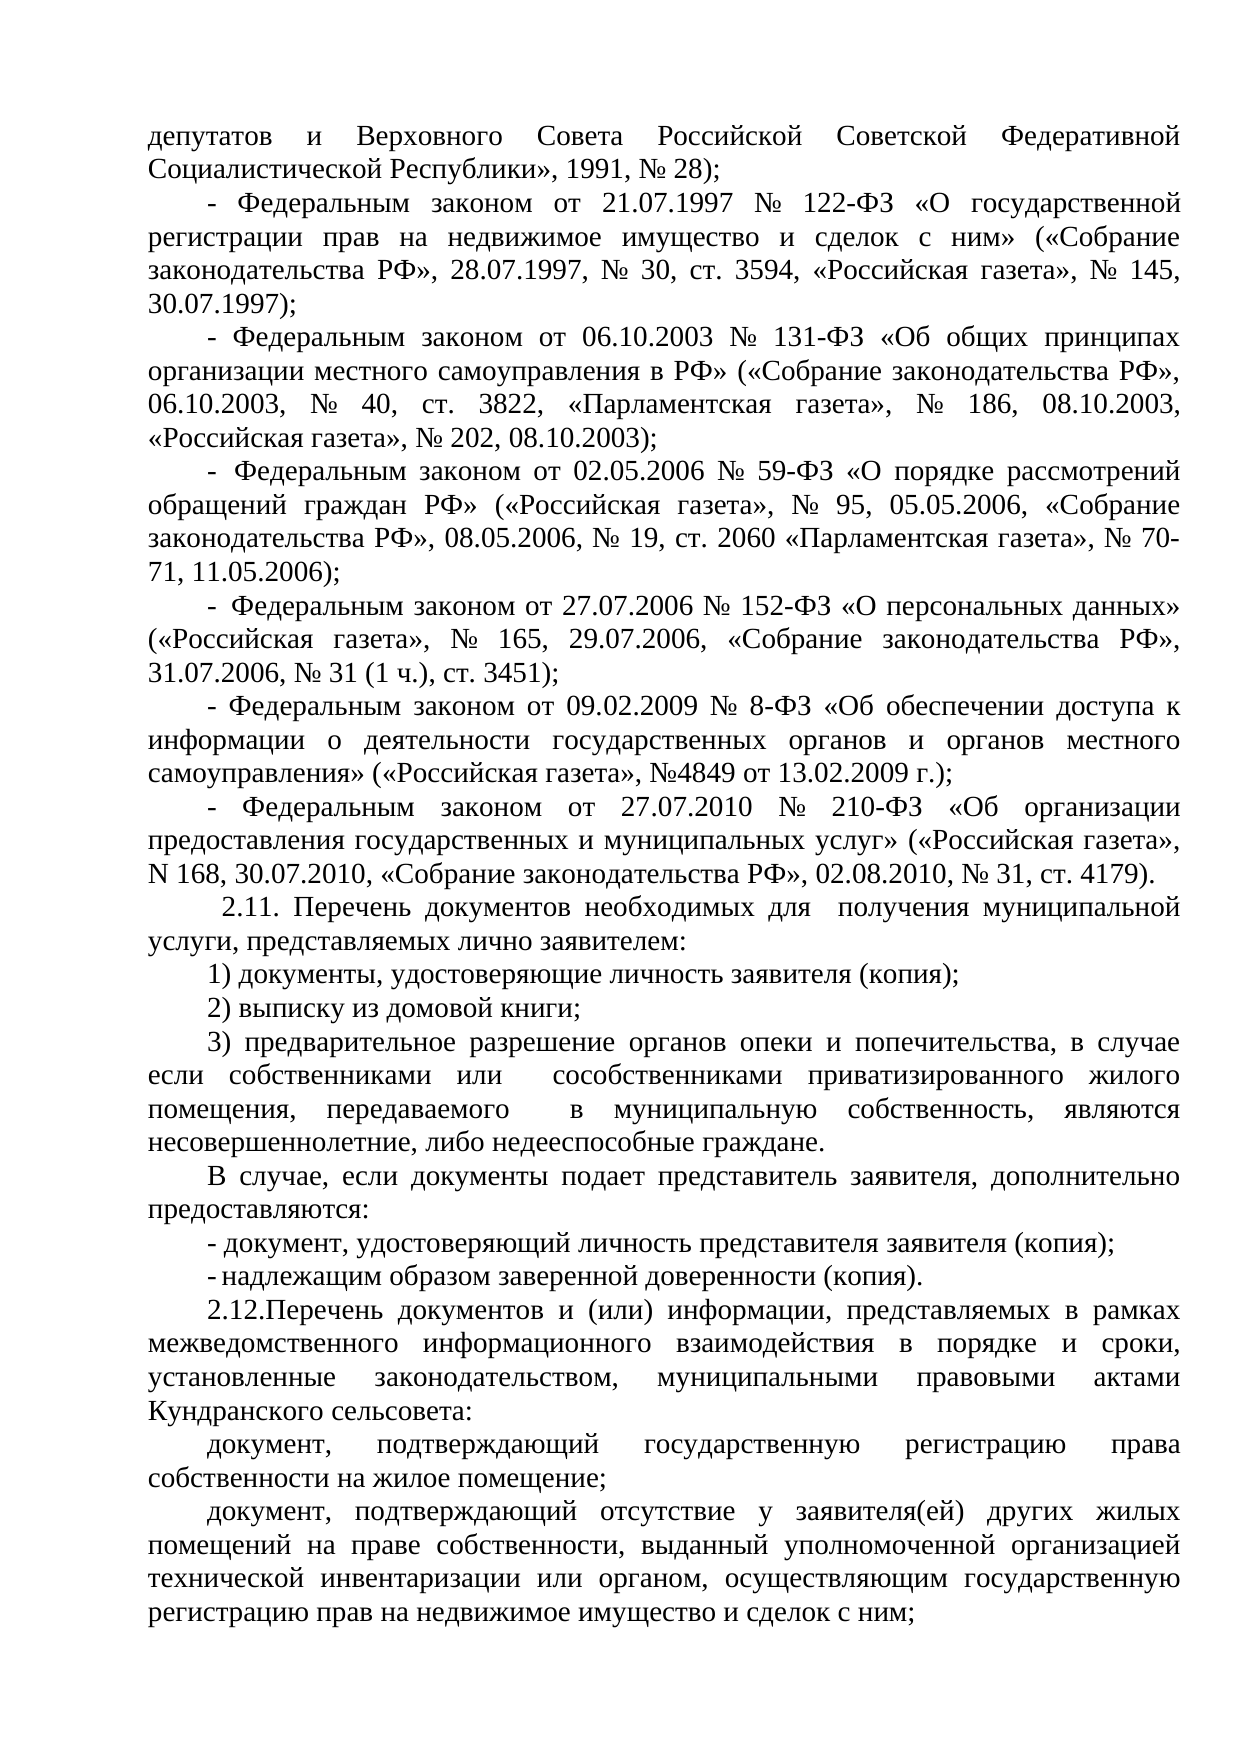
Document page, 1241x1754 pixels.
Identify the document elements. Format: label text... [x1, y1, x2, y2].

text 2.12.Перечень документов и (или) информации, представляемых в рамках межведомственного информационного взаимодействия в порядке и сроки, установленные законодательством, муниципальными правовыми актами Кундранского сельсовета: [148, 1292, 1181, 1426]
list надлежащим образом заверенной доверенности (копия). [148, 1258, 1181, 1292]
list Федеральным законом от 02.05.2006 № 59-ФЗ «О порядке рассмотрений обращений граждан РФ» («Российская газета», № 95, 05.05.2006, «Собрание законодательства РФ», 08.05.2006, № 19, ст. 2060 «Парламентская газета», № 70-71, 11.05.2006); [148, 453, 1181, 588]
text - Федеральным законом от 06.10.2003 № 131-ФЗ «Об общих принципах организации местного самоуправления в РФ» («Собрание законодательства РФ», 06.10.2003, № 40, ст. 3822, «Парламентская газета», № 186, 08.10.2003, «Российская газета», № 202, 08.10.2003); [148, 319, 1181, 453]
text В случае, если документы подает представитель заявителя, дополнительно предоставляются: [148, 1158, 1181, 1225]
text документ, подтверждающий государственную регистрацию права собственности на жилое помещение; [148, 1426, 1181, 1493]
text 3) предварительное разрешение органов опеки и попечительства, в случае если собственниками или сособственниками приватизированного жилого помещения, передаваемого в муниципальную собственность, являются несовершеннолетние, либо недееспособные граждане. [148, 1024, 1181, 1158]
text - Федеральным законом от 27.07.2010 № 210-ФЗ «Об организации предоставления государственных и муниципальных услуг» («Российская газета», N 168, 30.07.2010, «Собрание законодательства РФ», 02.08.2010, № 31, ст. 4179). [148, 789, 1181, 889]
text - документ, удостоверяющий личность представителя заявителя (копия); [148, 1225, 1181, 1258]
list Федеральным законом от 27.07.2006 № 152-ФЗ «О персональных данных» («Российская газета», № 165, 29.07.2006, «Собрание законодательства РФ», 31.07.2006, № 31 (1 ч.), ст. 3451); [148, 588, 1181, 688]
text 2.11. Перечень документов необходимых для получения муниципальной услуги, представляемых лично заявителем: [148, 889, 1181, 957]
text 2) выписку из домовой книги; [148, 990, 1181, 1024]
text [148, 118, 1181, 185]
text 1) документы, удостоверяющие личность заявителя (копия); [148, 957, 1181, 990]
text - Федеральным законом от 21.07.1997 № 122-ФЗ «О государственной регистрации прав на недвижимое имущество и сделок с ним» («Собрание законодательства РФ», 28.07.1997, № 30, ст. 3594, «Российская газета», № 145, 30.07.1997); [148, 185, 1181, 319]
text - Федеральным законом от 09.02.2009 № 8-ФЗ «Об обеспечении доступа к информации о деятельности государственных органов и органов местного самоуправления» («Российская газета», №4849 от 13.02.2009 г.); [148, 688, 1181, 789]
text документ, подтверждающий отсутствие у заявителя(ей) других жилых помещений на праве собственности, выданный уполномоченной организацией технической инвентаризации или органом, осуществляющим государственную регистрацию прав на недвижимое имущество и сделок с ним; [148, 1493, 1181, 1627]
